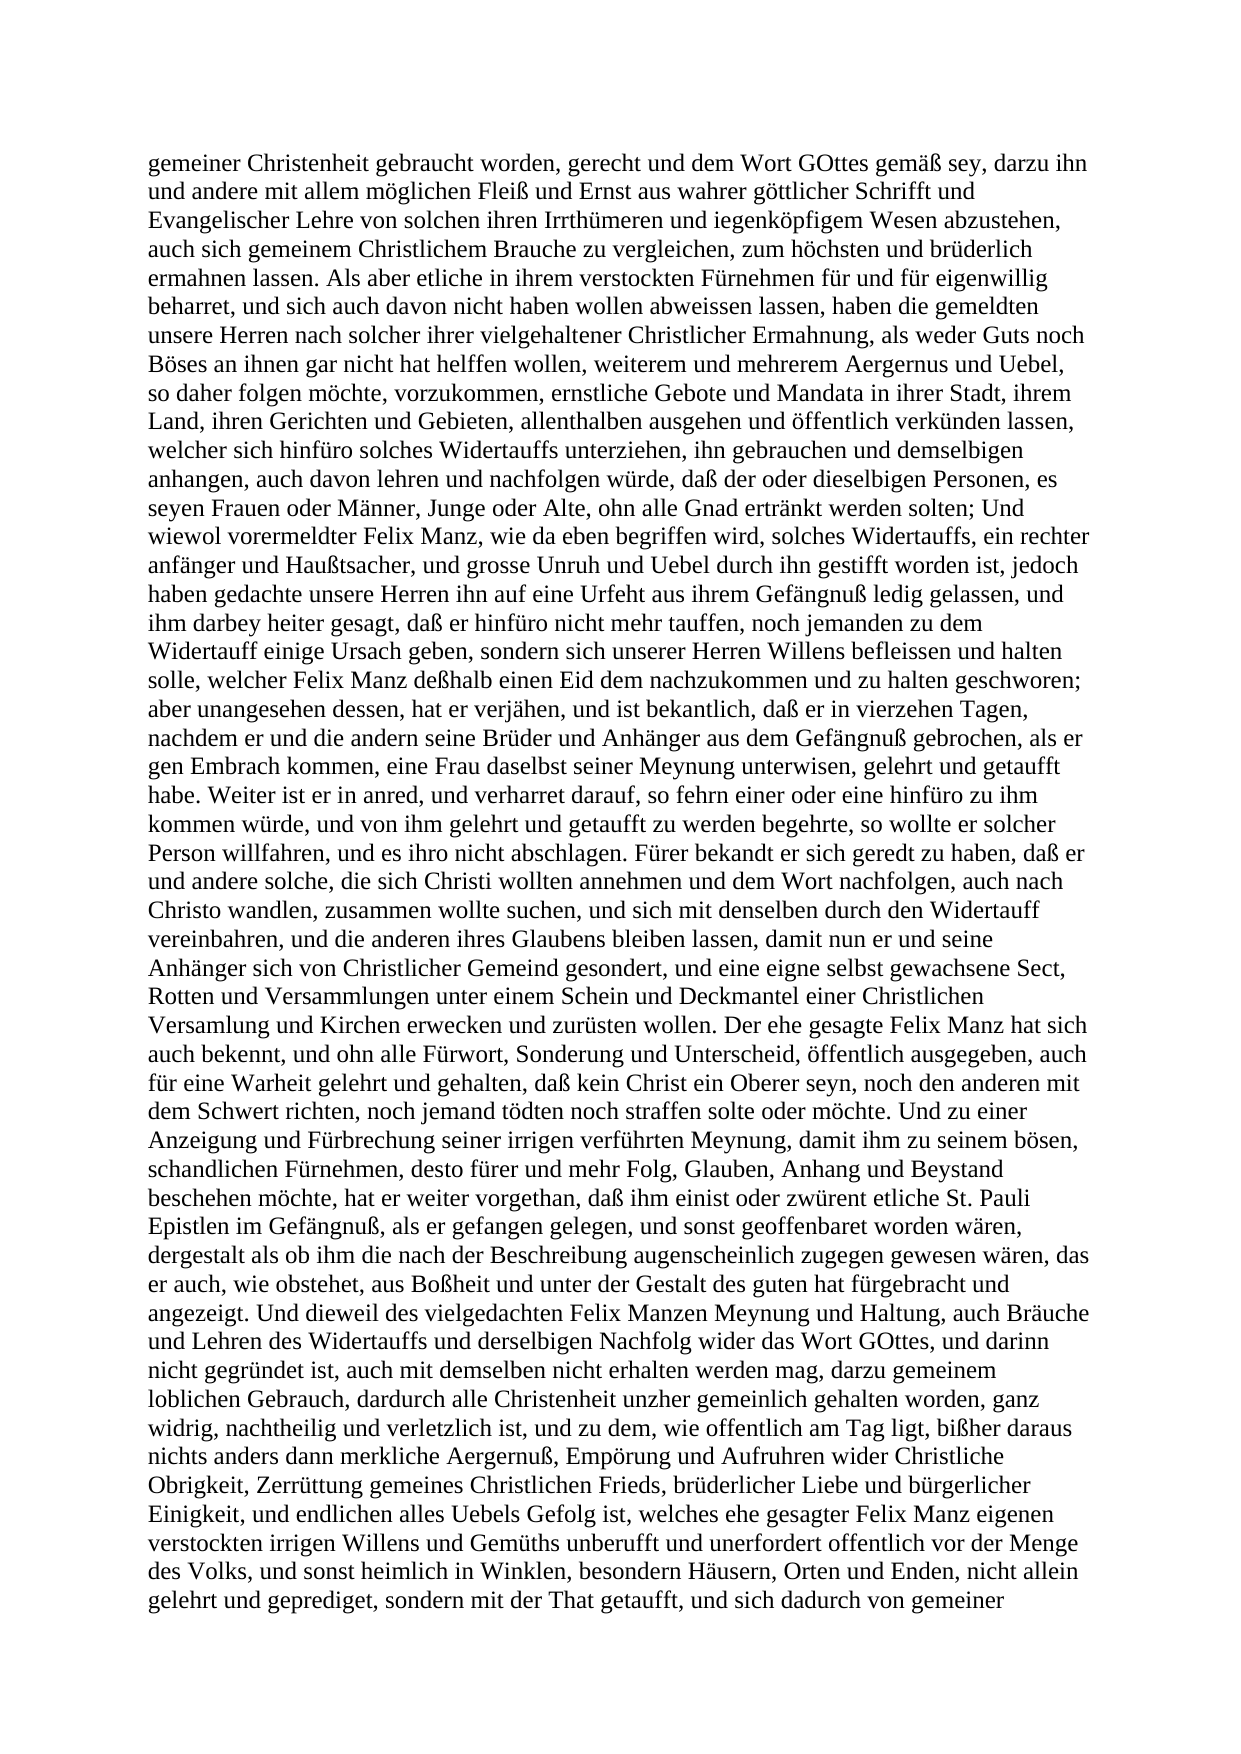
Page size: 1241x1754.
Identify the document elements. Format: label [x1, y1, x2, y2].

text [148, 148, 1093, 1614]
